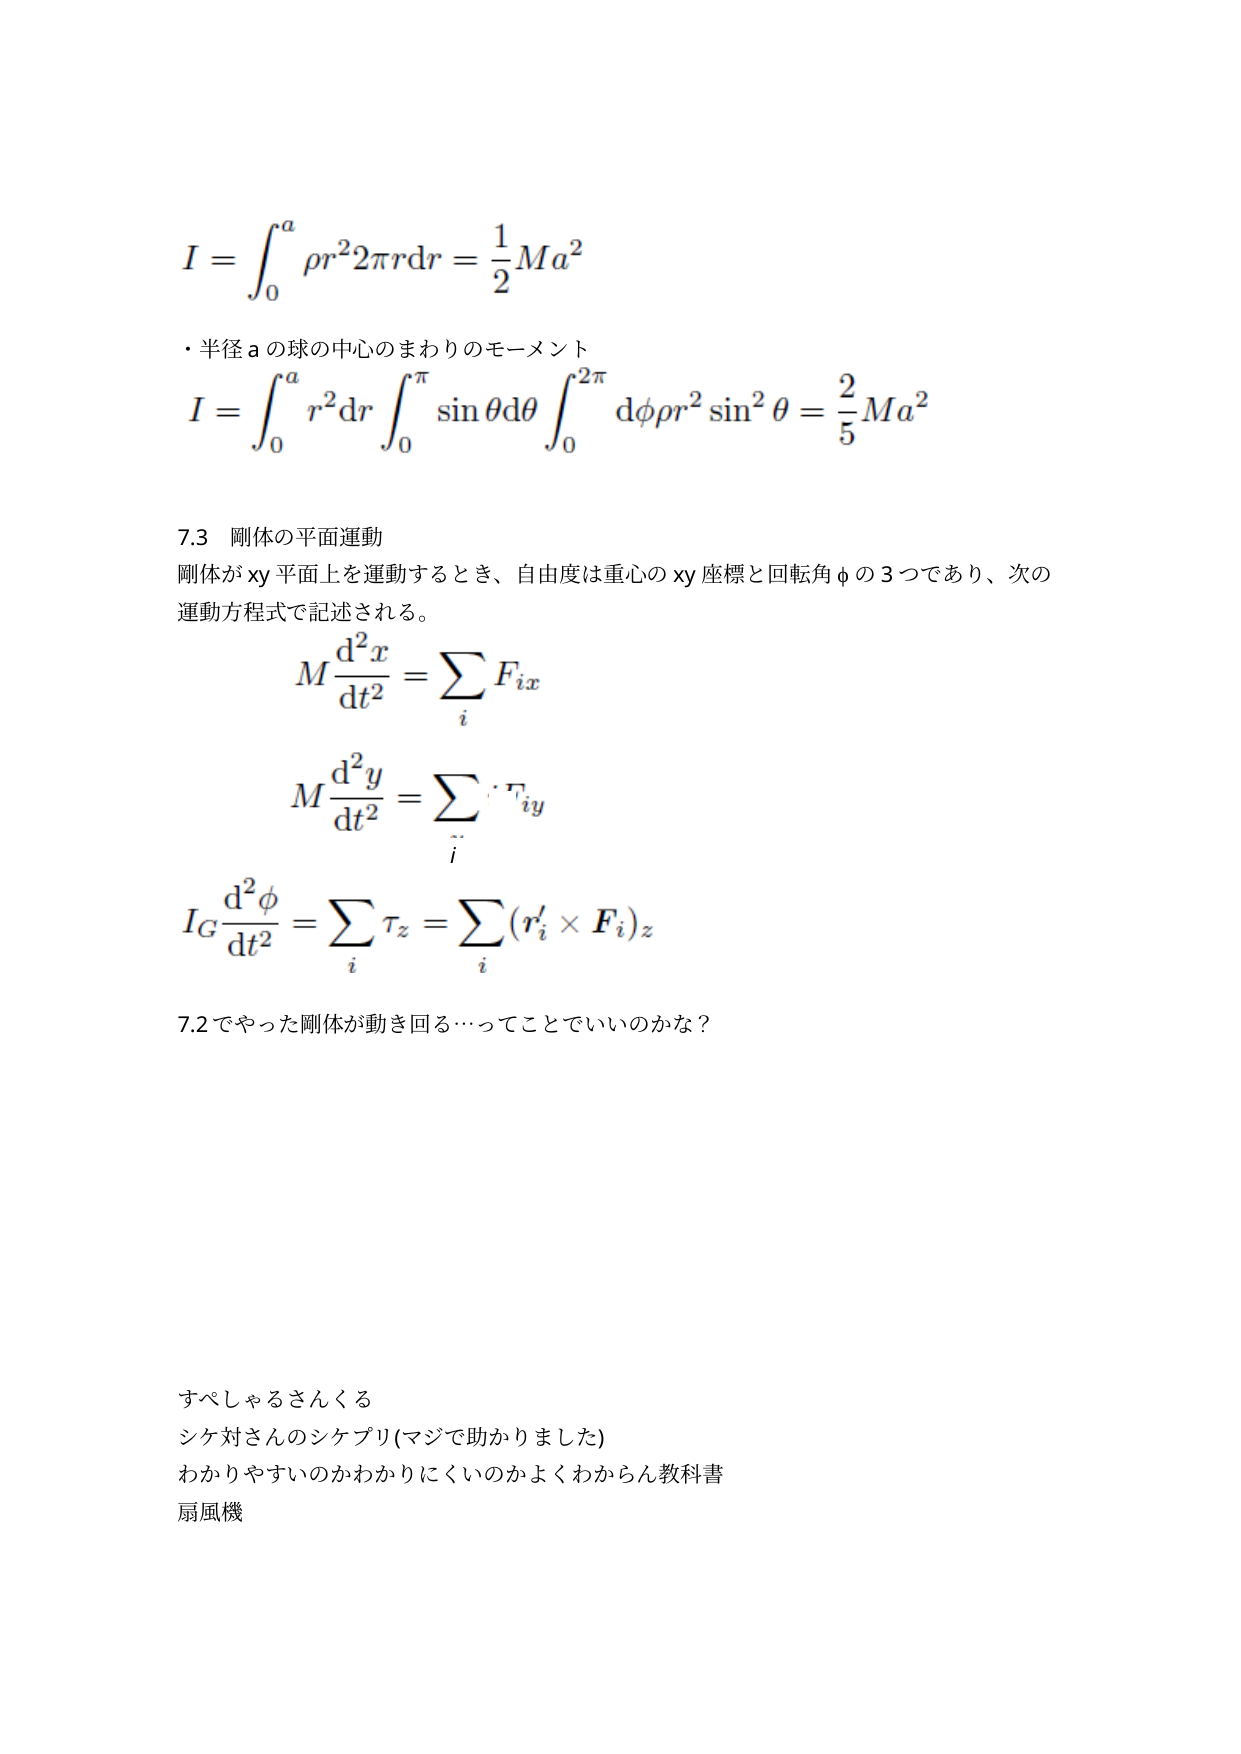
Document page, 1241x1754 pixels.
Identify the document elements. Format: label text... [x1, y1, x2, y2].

text 扇風機 [177, 1492, 1063, 1529]
text わかりやすいのかわかりにくいのかよくわからん教科書 [177, 1454, 1063, 1492]
text 7.2でやった剛体が動き回る…ってことでいいのかな？ [177, 1004, 1063, 1042]
text 7.3 剛体の平面運動 [177, 517, 1063, 554]
text ・半径a の球の中心のまわりのモーメント [177, 329, 1063, 367]
text すぺしゃるさんくる [177, 1379, 1063, 1417]
text シケ対さんのシケプリ(マジで助かりました) [177, 1417, 1063, 1454]
text 剛体がxy 平面上を運動するとき、自由度は重心のxy 座標と回転角ϕ の3 つであり、次の運動方程式で記述される。 [177, 554, 1063, 629]
